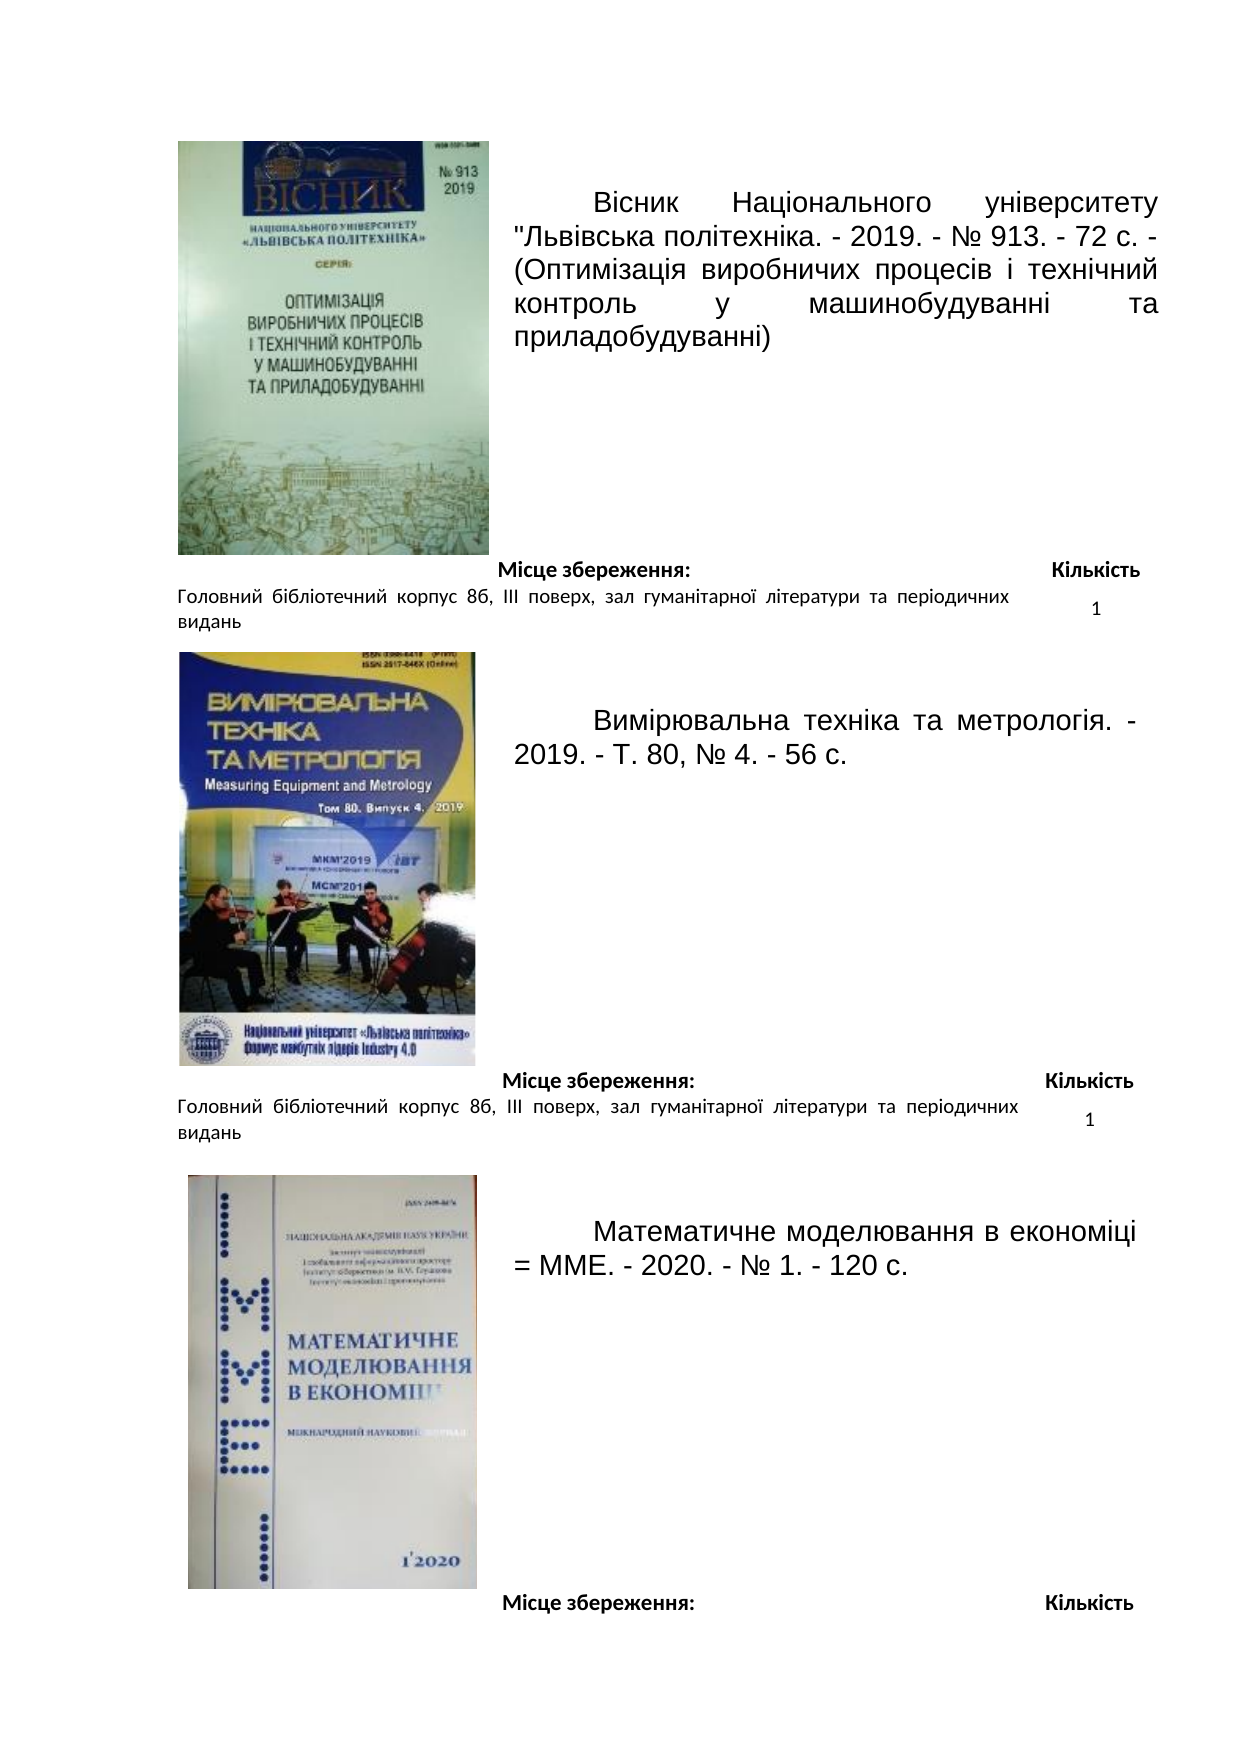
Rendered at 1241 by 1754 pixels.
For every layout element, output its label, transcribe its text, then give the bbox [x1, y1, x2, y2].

table_cell Кількість [1031, 1589, 1148, 1617]
table_header Математичне моделювання в економіці = ММЕ. - 2020. - № 1. - 120 с. [503, 1147, 1148, 1588]
table_cell Місце збереження: [166, 1589, 1031, 1617]
table_cell 1 [1022, 583, 1170, 634]
table_header [166, 118, 502, 555]
table_cell 1 [1031, 1094, 1148, 1144]
table_cell Кількість [1031, 1066, 1148, 1094]
table_cell Місце збереження: [166, 1066, 1031, 1094]
table_header Вісник Національного університету "Львівська політехніка. - 2019. - № 913. - 72 с. - (Оптимізація виробничих процесів і технічний контроль у машинобудуванні та приладобудуванні) [503, 118, 1170, 555]
table_cell Місце збереження: [166, 555, 1022, 583]
table_cell Кількість [1022, 555, 1170, 583]
table_header [166, 1147, 502, 1588]
table_cell Головний бібліотечний корпус 8б, III поверх, зал гуманітарної літератури та періодичних видань [166, 1094, 1031, 1144]
table_cell Головний бібліотечний корпус 8б, III поверх, зал гуманітарної літератури та періодичних видань [166, 583, 1022, 634]
table_header [166, 636, 502, 1066]
table_header Вимірювальна техніка та метрологія. - 2019. - Т. 80, № 4. - 56 с. [503, 636, 1148, 1066]
